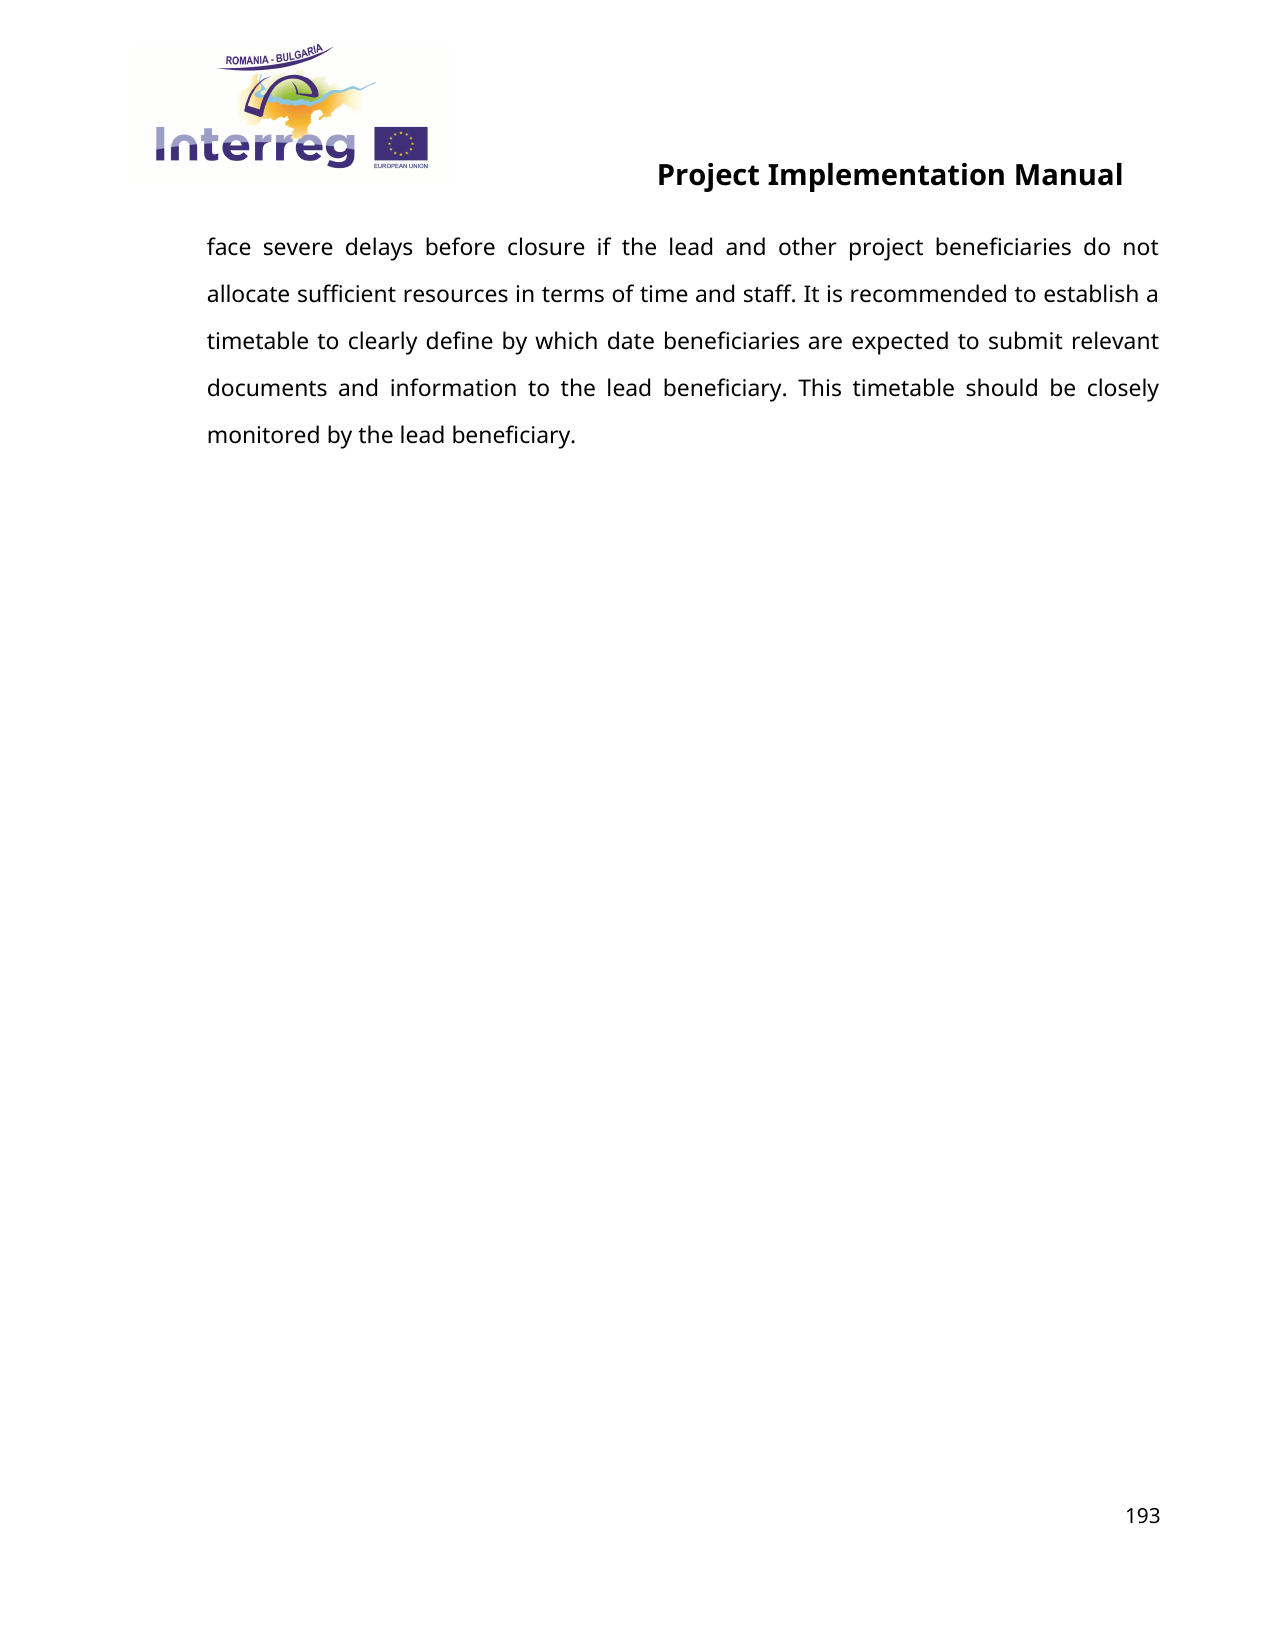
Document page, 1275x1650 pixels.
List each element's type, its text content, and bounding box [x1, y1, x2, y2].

picture [131, 44, 454, 185]
